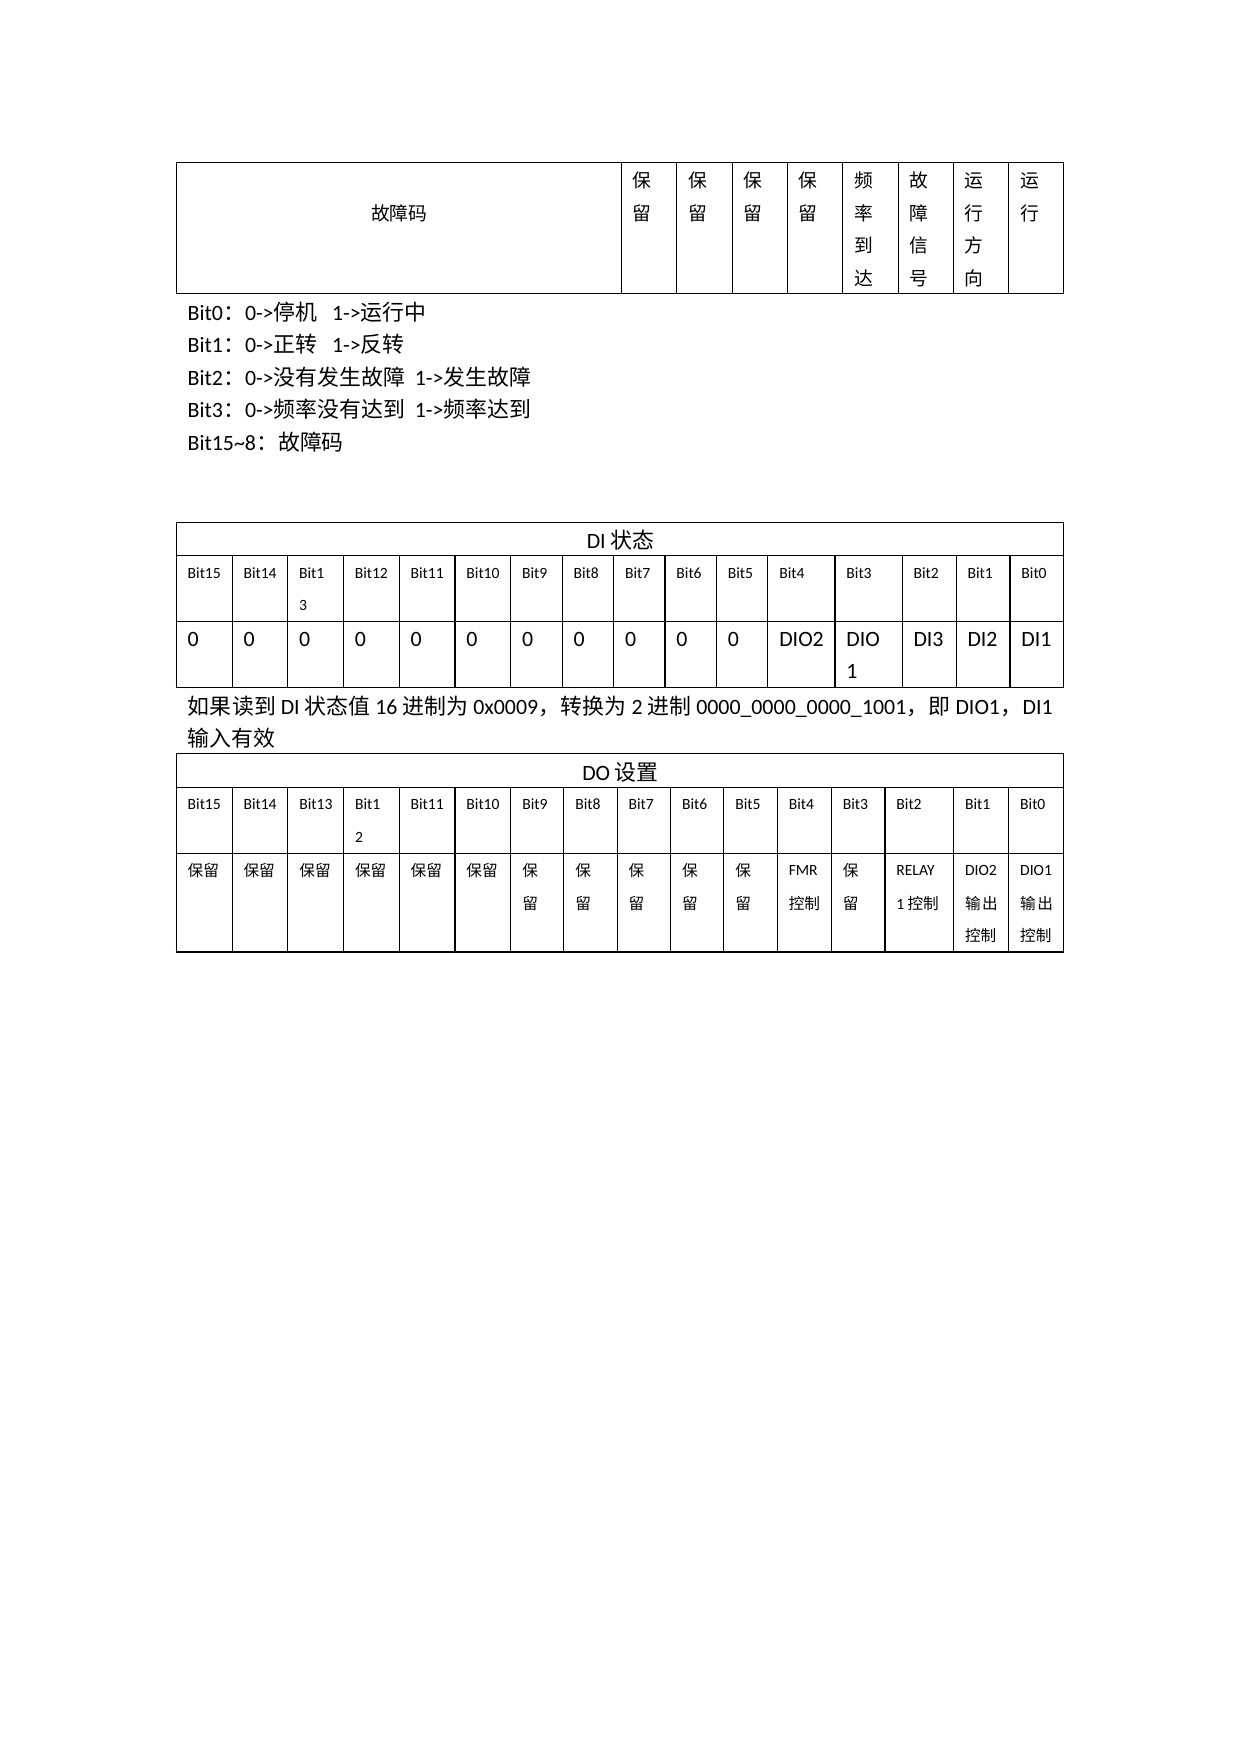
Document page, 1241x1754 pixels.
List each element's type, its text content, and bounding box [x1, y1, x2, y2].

table_cell Bit6 [671, 788, 723, 853]
table_cell Bit15 [177, 788, 232, 853]
table_cell Bit10 [456, 556, 510, 621]
table_cell DIO1 [836, 622, 902, 687]
table_cell Bit6 [666, 556, 716, 621]
table_cell 保留 [622, 163, 676, 293]
table_cell 保留 [671, 854, 723, 951]
table_cell Bit7 [614, 556, 664, 621]
table_cell 保留 [233, 854, 287, 951]
table_cell Bit1 [954, 788, 1008, 853]
table_cell Bit2 [903, 556, 956, 621]
table_cell 保留 [177, 854, 232, 951]
table_cell Bit0 [1011, 556, 1063, 621]
table_cell DI1 [1011, 622, 1063, 687]
table_cell Bit7 [618, 788, 670, 853]
table_cell Bit9 [511, 788, 563, 853]
table_cell Bit5 [717, 556, 767, 621]
table_cell 保留 [618, 854, 670, 951]
text Bit1：0->正转 1->反转 [187, 327, 1053, 359]
table_cell Bit4 [778, 788, 831, 853]
table_cell DI2 [957, 622, 1009, 687]
table_cell 保留 [788, 163, 842, 293]
table_cell 保留 [564, 854, 617, 951]
table_cell Bit2 [886, 788, 953, 853]
table_cell 故障码 [177, 163, 621, 293]
table_cell 0 [344, 622, 399, 687]
table_cell 保留 [400, 854, 454, 951]
text 如果读到DI状态值16进制为0x0009，转换为2进制0000_0000_0000_1001，即DIO1，DI1输入有效 [187, 688, 1053, 753]
table_cell 保留 [677, 163, 732, 293]
table_cell 运行方向 [954, 163, 1008, 293]
table_cell 0 [666, 622, 716, 687]
text Bit2：0->没有发生故障 1->发生故障 [187, 359, 1053, 392]
table_cell 0 [563, 622, 613, 687]
table_cell 保留 [511, 854, 563, 951]
table_cell Bit5 [724, 788, 777, 853]
table_cell Bit12 [344, 788, 399, 853]
table_cell DIO1输出控制 [1009, 854, 1063, 951]
table_cell Bit9 [511, 556, 562, 621]
text Bit0：0->停机 1->运行中 [187, 294, 1053, 327]
table_cell 保留 [344, 854, 399, 951]
table_header DO设置 [177, 754, 1063, 787]
table_cell 故障信号 [899, 163, 953, 293]
text Bit15~8：故障码 [187, 424, 1053, 457]
table_cell DIO2 [768, 622, 834, 687]
table_cell Bit3 [832, 788, 884, 853]
table_cell DI3 [903, 622, 956, 687]
table_cell RELAY1控制 [886, 854, 953, 951]
table_cell Bit1 [957, 556, 1009, 621]
table_cell Bit14 [233, 788, 287, 853]
table_cell 运行 [1009, 163, 1063, 293]
table_cell FMR控制 [778, 854, 831, 951]
table_cell 保留 [832, 854, 884, 951]
table_cell 保留 [288, 854, 343, 951]
table_cell 0 [717, 622, 767, 687]
table_cell 0 [511, 622, 562, 687]
table_cell Bit10 [456, 788, 510, 853]
table_cell Bit11 [400, 788, 454, 853]
table_cell 保留 [724, 854, 777, 951]
table_cell Bit14 [233, 556, 287, 621]
table_cell Bit15 [177, 556, 232, 621]
table_cell Bit8 [564, 788, 617, 853]
table_cell 0 [614, 622, 664, 687]
table_cell 0 [400, 622, 454, 687]
table_cell Bit13 [288, 556, 343, 621]
table_cell 频率到达 [843, 163, 898, 293]
table_cell Bit0 [1009, 788, 1063, 853]
table_cell 保留 [456, 854, 510, 951]
table_cell Bit12 [344, 556, 399, 621]
table_cell DIO2输出控制 [954, 854, 1008, 951]
table_cell 0 [456, 622, 510, 687]
table_cell Bit4 [768, 556, 834, 621]
table_header DI状态 [177, 523, 1063, 555]
table_cell Bit3 [836, 556, 902, 621]
table_cell 0 [288, 622, 343, 687]
table_cell Bit8 [563, 556, 613, 621]
table_cell Bit11 [400, 556, 454, 621]
table_cell 保留 [733, 163, 787, 293]
table_cell 0 [233, 622, 287, 687]
table_cell 0 [177, 622, 232, 687]
text Bit3：0->频率没有达到 1->频率达到 [187, 392, 1053, 424]
table_cell Bit13 [288, 788, 343, 853]
